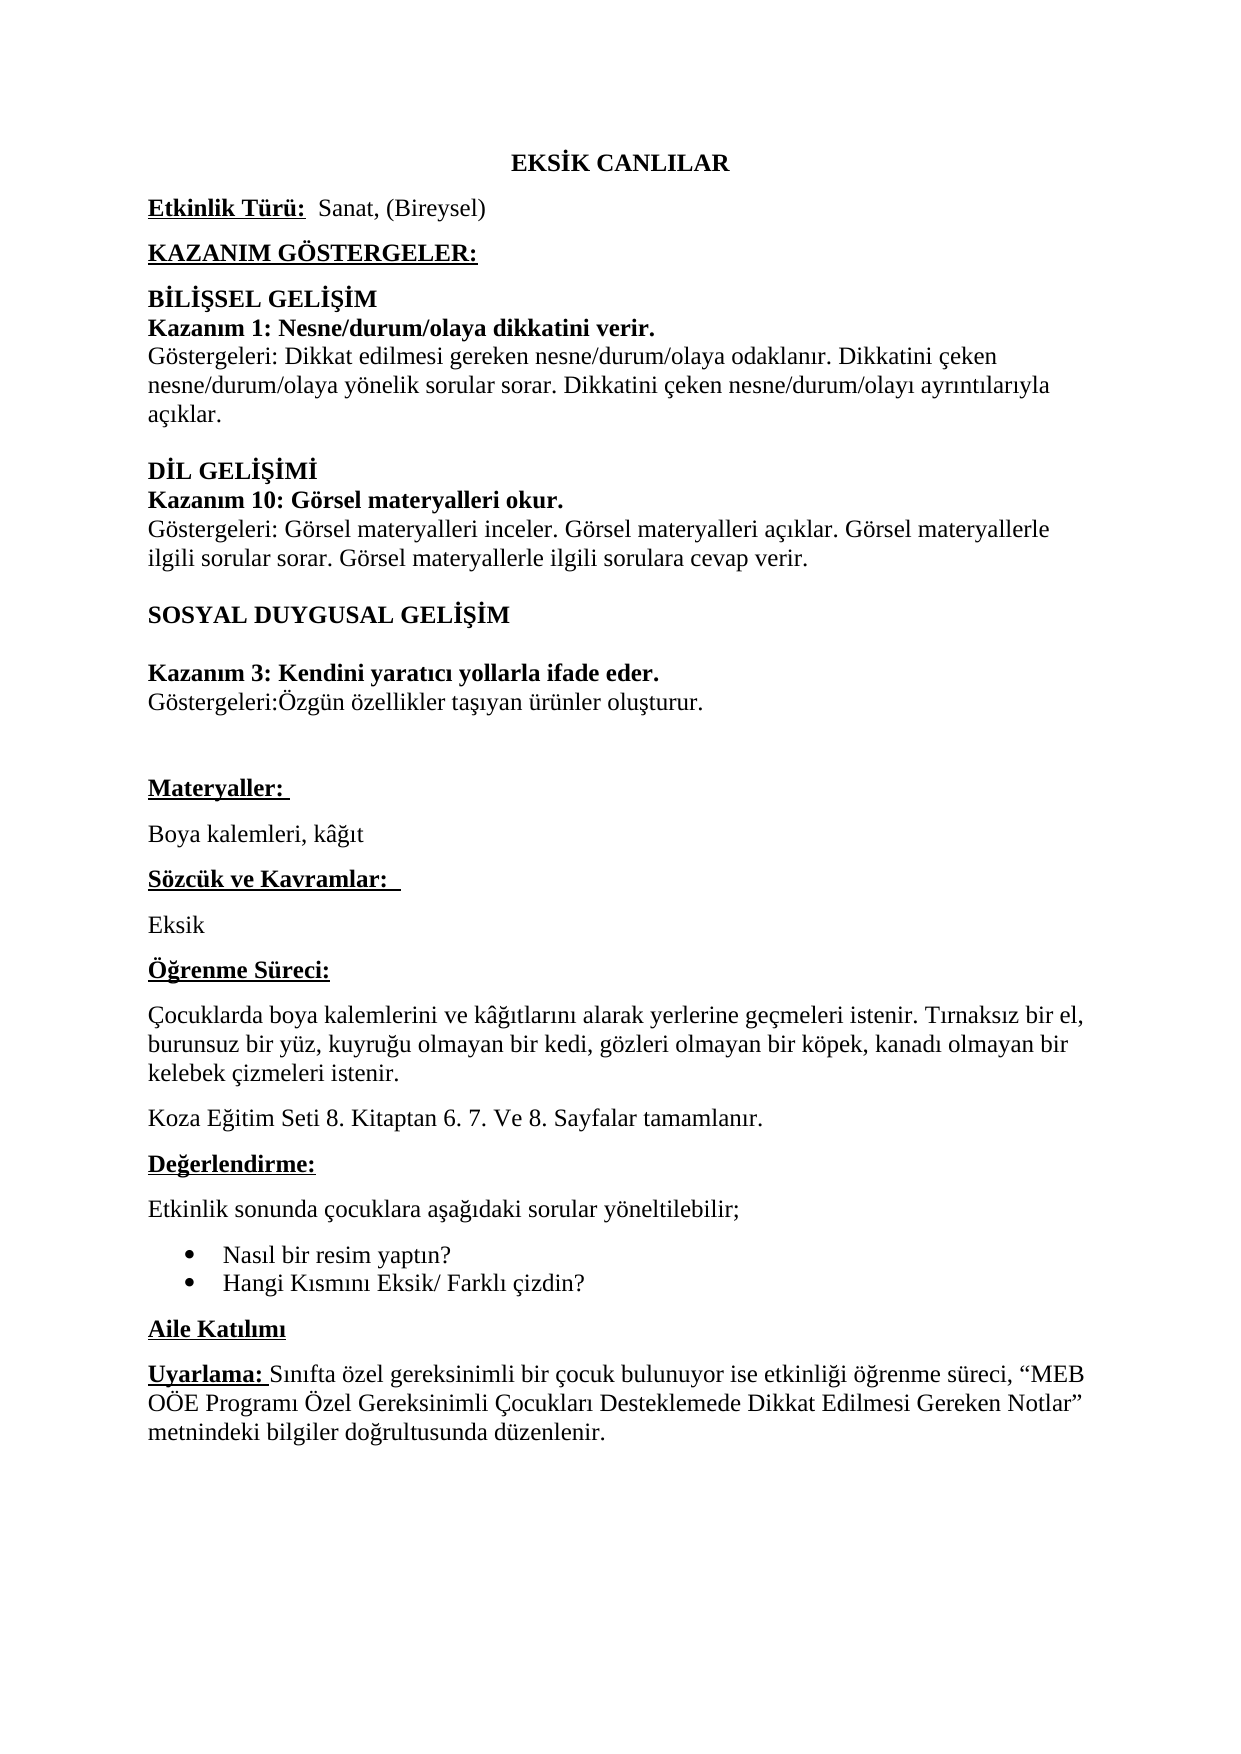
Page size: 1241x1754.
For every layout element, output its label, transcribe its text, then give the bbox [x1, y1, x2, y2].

text Sözcük ve Kavramlar: [148, 864, 1093, 893]
text Boya kalemleri, kâğıt [148, 819, 1093, 848]
text KAZANIM GÖSTERGELER: [148, 238, 1093, 267]
text Etkinlik sonunda çocuklara aşağıdaki sorular yöneltilebilir; [148, 1194, 1093, 1223]
text SOSYAL DUYGUSAL GELİŞİM [148, 600, 1093, 629]
text Çocuklarda boya kalemlerini ve kâğıtlarını alarak yerlerine geçmeleri istenir. Tırnaksız bir el, burunsuz bir yüz, kuyruğu olmayan bir kedi, gözleri olmayan bir köpek, kanadı olmayan bir kelebek çizmeleri istenir. [148, 1001, 1093, 1087]
text Aile Katılımı [148, 1314, 1093, 1343]
text Değerlendirme: [148, 1149, 1093, 1178]
text Uyarlama: Sınıfta özel gereksinimli bir çocuk bulunuyor ise etkinliği öğrenme süreci, “MEB OÖE Programı Özel Gereksinimli Çocukları Desteklemede Dikkat Edilmesi Gereken Notlar” metnindeki bilgiler doğrultusunda düzenlenir. [148, 1359, 1093, 1446]
text Kazanım 1: Nesne/durum/olaya dikkatini verir. Göstergeleri: Dikkat edilmesi gereken nesne/durum/olaya odaklanır. Dikkatini çeken nesne/durum/olaya yönelik sorular sorar. Dikkatini çeken nesne/durum/olayı ayrıntılarıyla açıklar. [148, 313, 1093, 428]
text BİLİŞSEL GELİŞİM [148, 284, 1093, 313]
text Koza Eğitim Seti 8. Kitaptan 6. 7. Ve 8. Sayfalar tamamlanır. [148, 1103, 1093, 1132]
text Etkinlik Türü: Sanat, (Bireysel) [148, 193, 1093, 222]
text EKSİK CANLILAR [148, 148, 1093, 176]
text Eksik [148, 910, 1093, 938]
list Nasıl bir resim yaptın? [185, 1240, 1093, 1268]
list Hangi Kısmını Eksik/ Farklı çizdin? [185, 1268, 1093, 1297]
text Materyaller: [148, 773, 1093, 802]
text Öğrenme Süreci: [148, 955, 1093, 984]
subtitle Kazanım 3: Kendini yaratıcı yollarla ifade eder. Göstergeleri:Özgün özellikler taşıyan ürünler oluşturur. [148, 658, 1093, 716]
text DİL GELİŞİMİ [148, 456, 1093, 485]
text Kazanım 10: Görsel materyalleri okur. Göstergeleri: Görsel materyalleri inceler. Görsel materyalleri açıklar. Görsel materyallerle ilgili sorular sorar. Görsel materyallerle ilgili sorulara cevap verir. [563, 485, 1093, 571]
